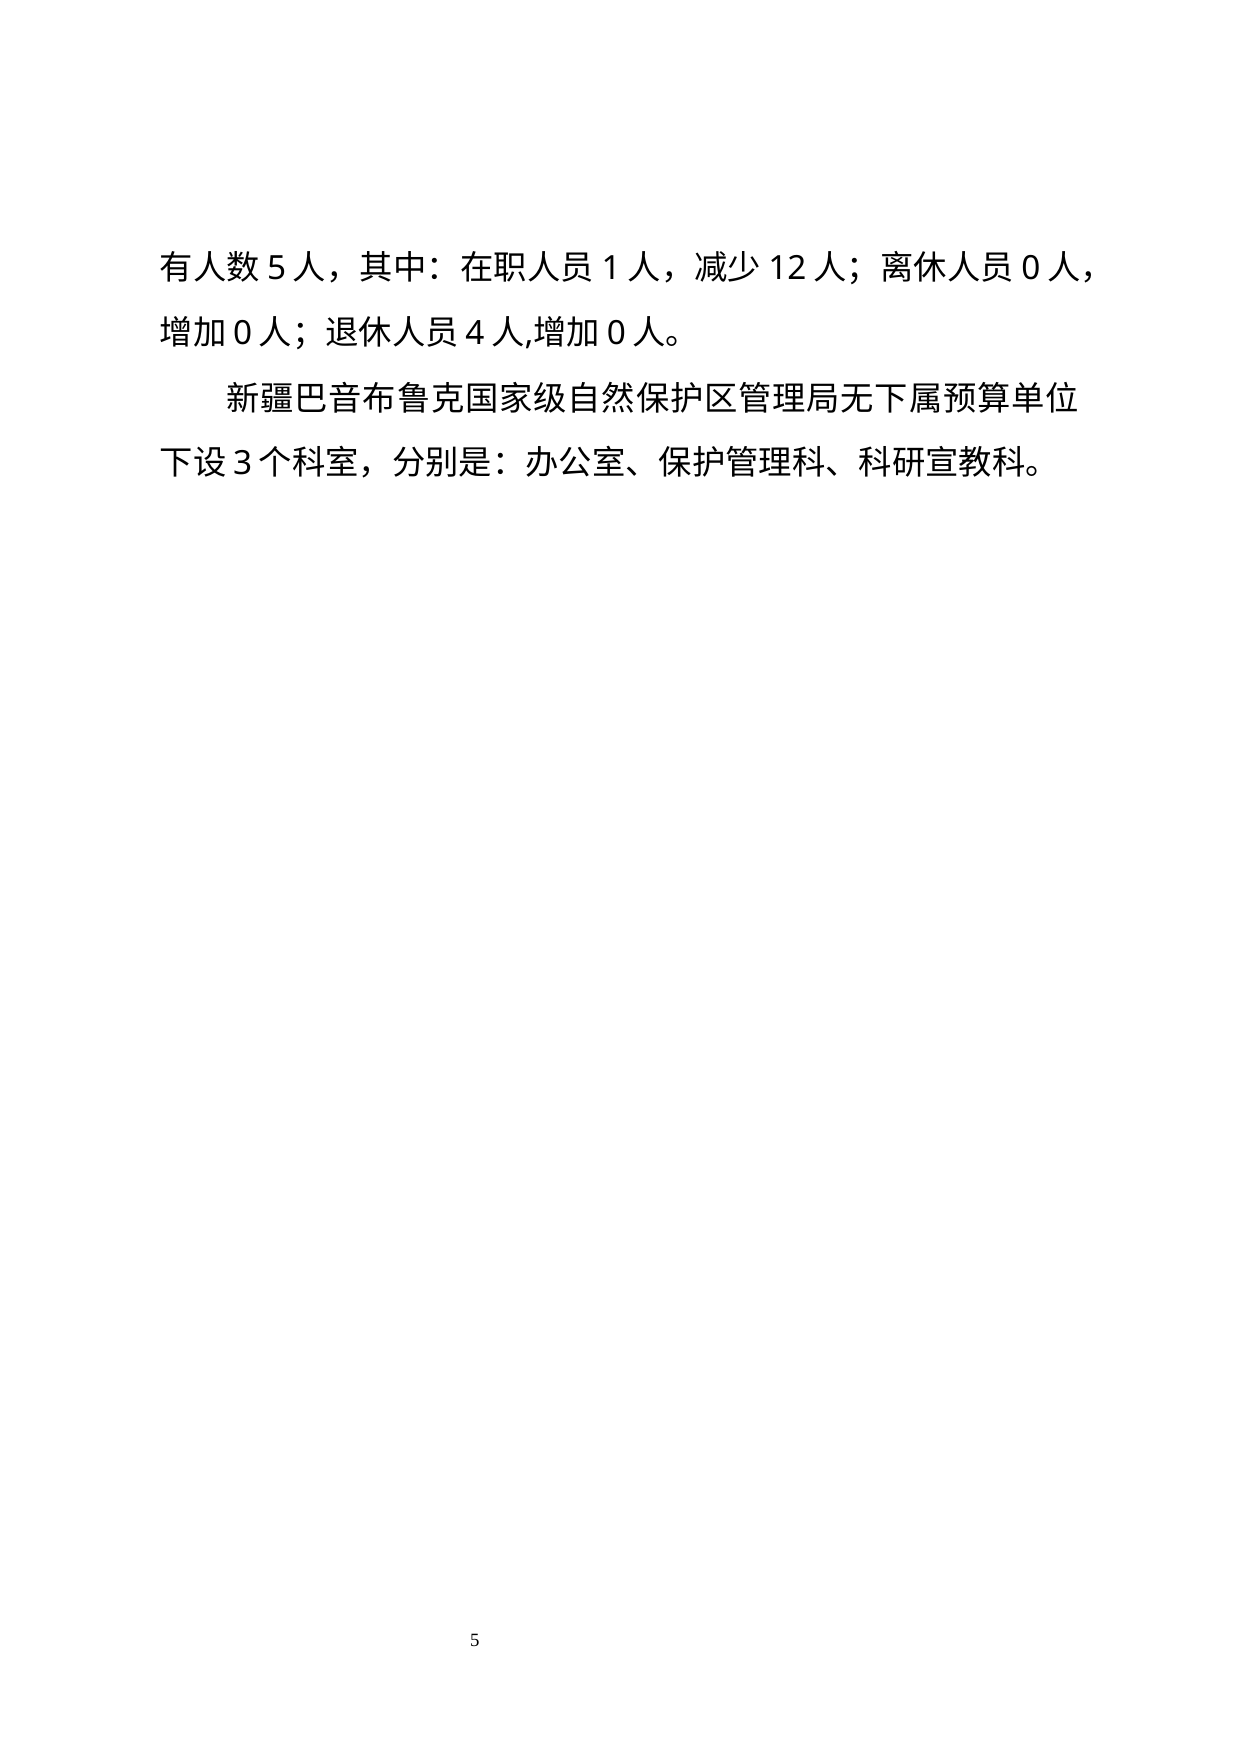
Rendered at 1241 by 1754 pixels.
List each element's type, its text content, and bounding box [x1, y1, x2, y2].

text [159, 233, 1081, 363]
text 新疆巴音布鲁克国家级自然保护区管理局无下属预算单位，下设3个科室，分别是：办公室、保护管理科、科研宣教科。 [159, 363, 1081, 493]
